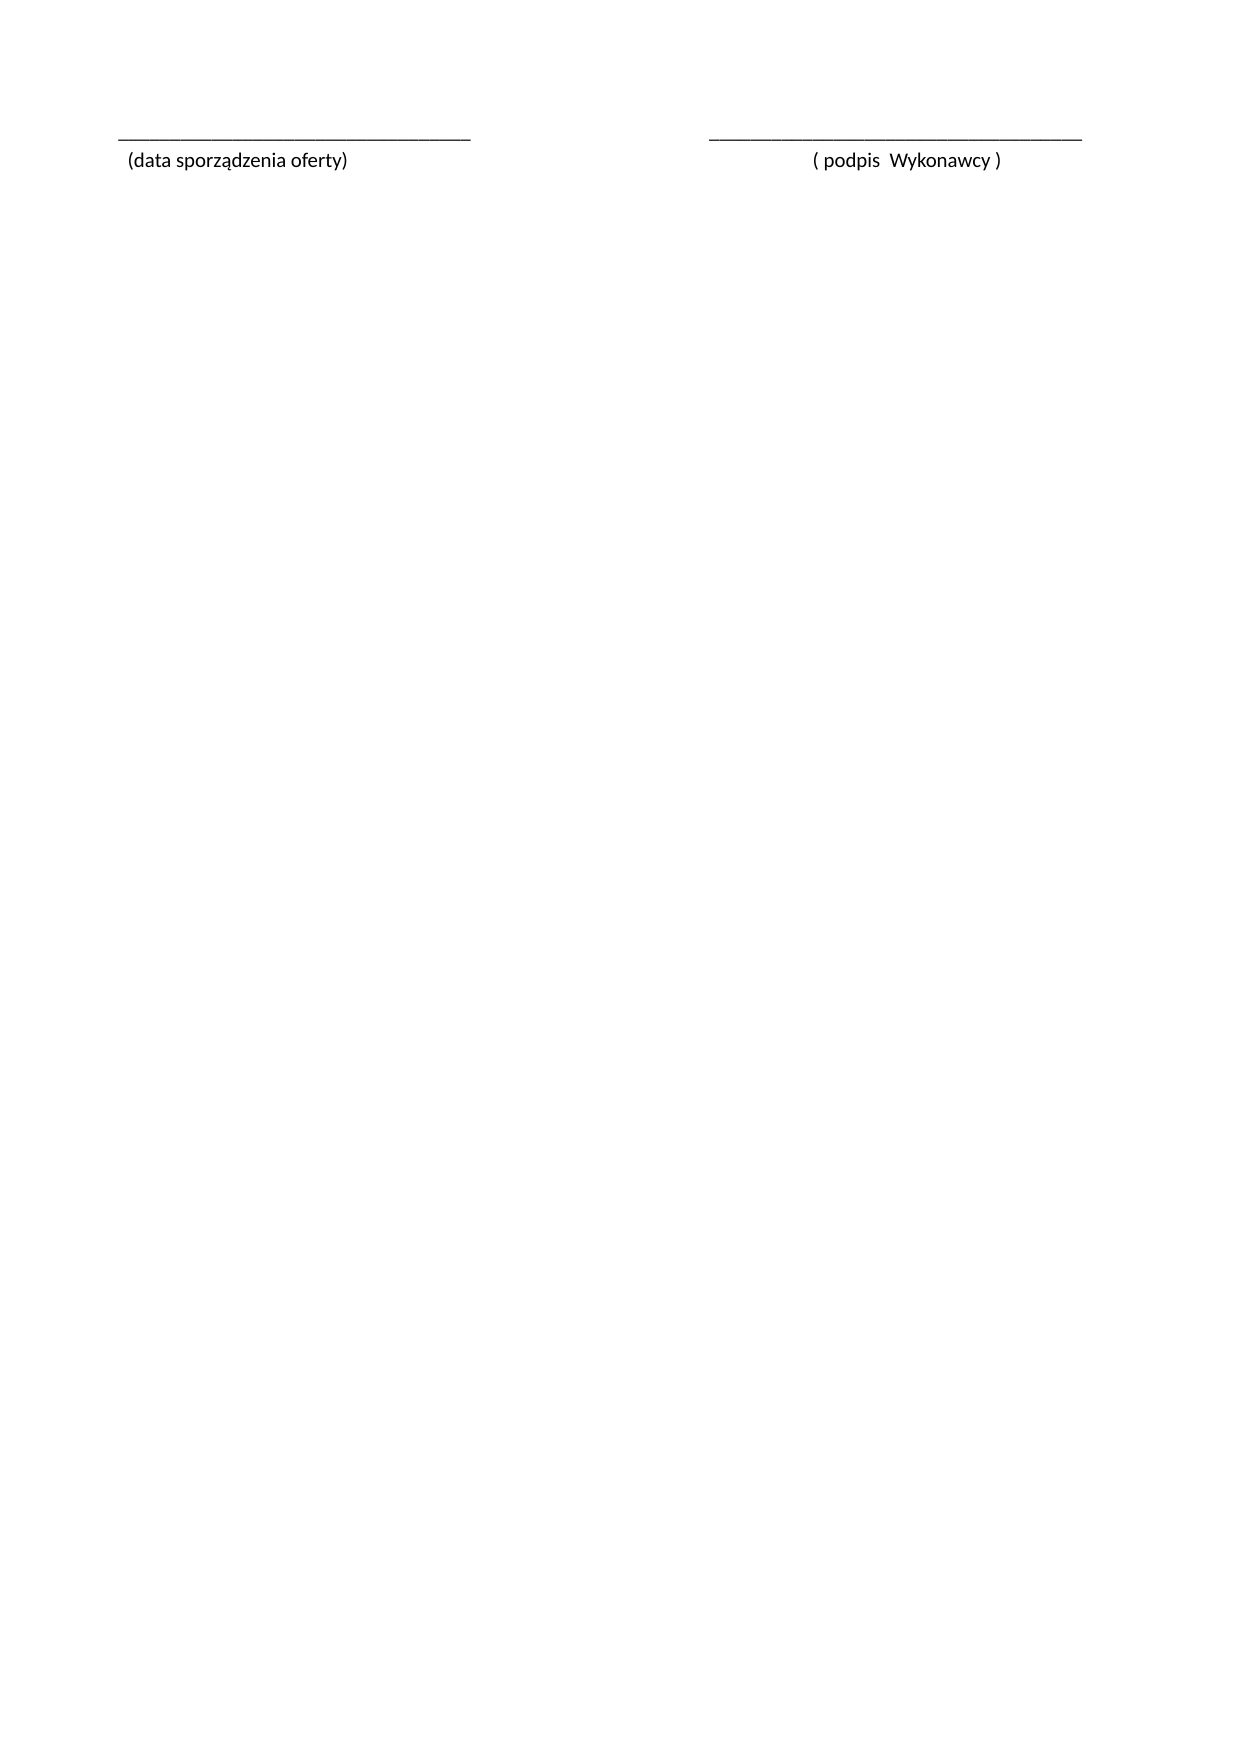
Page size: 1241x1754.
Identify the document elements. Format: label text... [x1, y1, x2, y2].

text (data sporządzenia oferty) ( podpis Wykonawcy ) [118, 147, 1122, 173]
text __________________________________ ____________________________________ [118, 118, 1122, 143]
